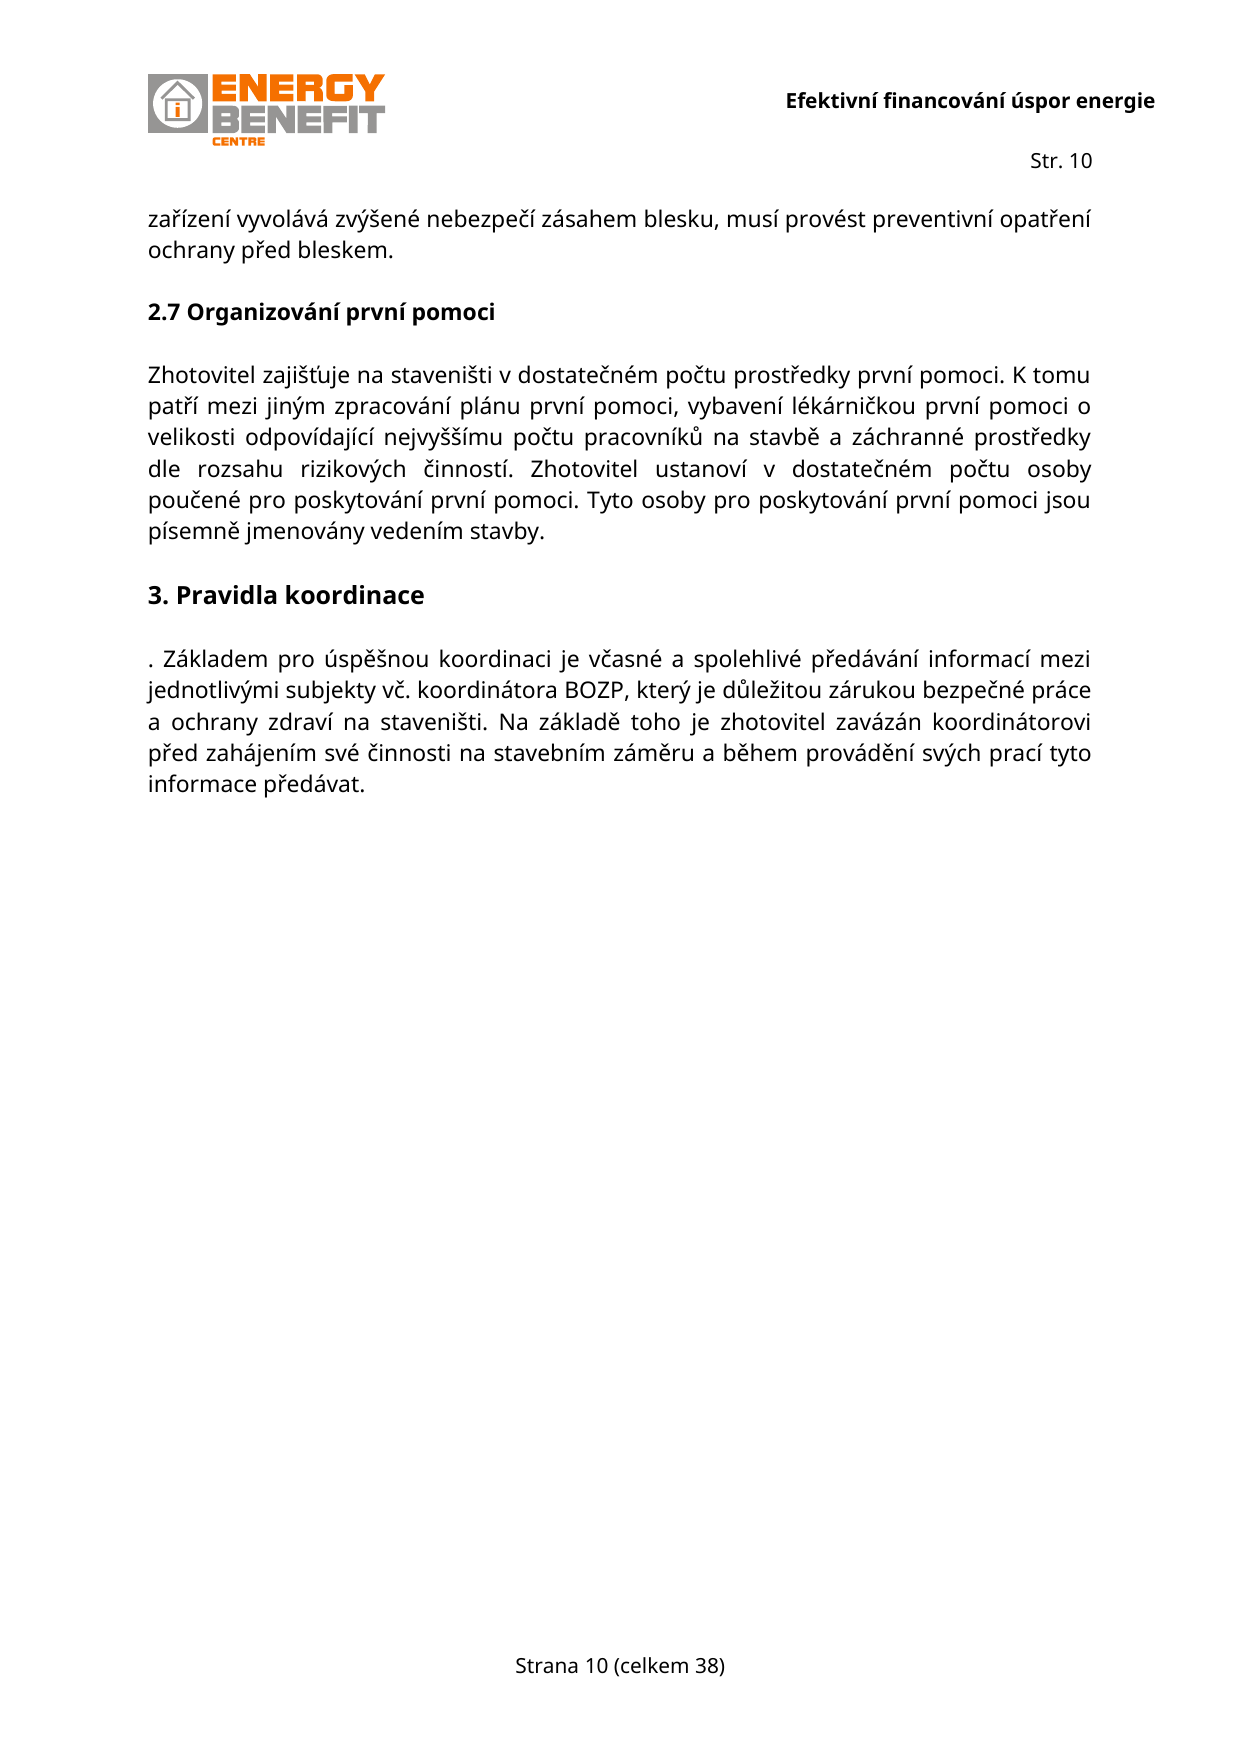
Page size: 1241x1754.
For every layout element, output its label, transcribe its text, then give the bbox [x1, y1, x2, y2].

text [148, 203, 1092, 265]
text 2.7 Organizování první pomoci [148, 296, 1092, 328]
text 3. Pravidla koordinace [148, 578, 1092, 612]
text Zhotovitel zajišťuje na staveništi v dostatečném počtu prostředky první pomoci. K tomu patří mezi jiným zpracování plánu první pomoci, vybavení lékárničkou první pomoci o velikosti odpovídající nejvyššímu počtu pracovníků na stavbě a záchranné prostředky dle rozsahu rizikových činností. Zhotovitel ustanoví v dostatečném počtu osoby poučené pro poskytování první pomoci. Tyto osoby pro poskytování první pomoci jsou písemně jmenovány vedením stavby. [148, 359, 1092, 546]
text . Základem pro úspěšnou koordinaci je včasné a spolehlivé předávání informací mezi jednotlivými subjekty vč. koordinátora BOZP, který je důležitou zárukou bezpečné práce a ochrany zdraví na staveništi. Na základě toho je zhotovitel zavázán koordinátorovi před zahájením své činnosti na stavebním záměru a během provádění svých prací tyto informace předávat. [148, 643, 1092, 799]
